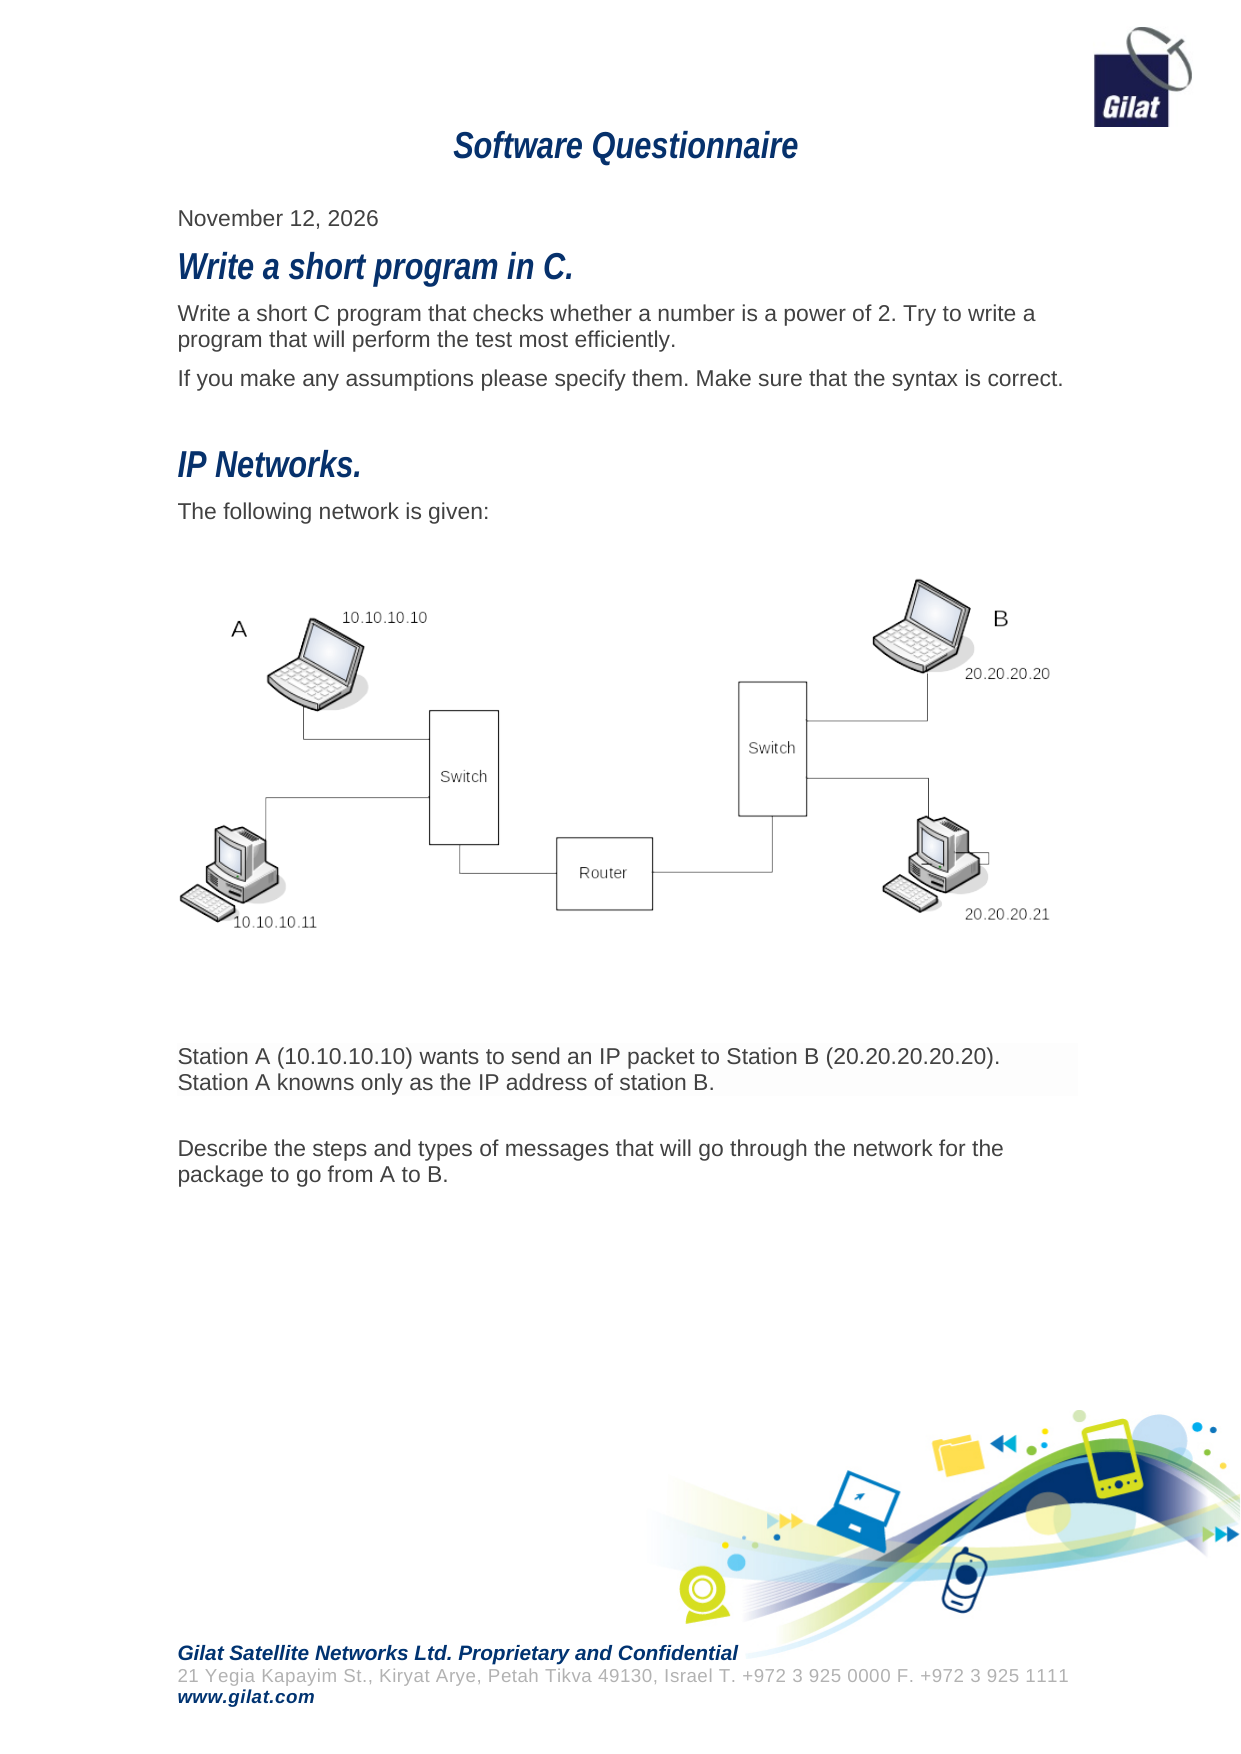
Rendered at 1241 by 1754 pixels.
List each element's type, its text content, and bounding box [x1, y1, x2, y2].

picture [621, 1410, 1241, 1659]
picture [1092, 26, 1194, 127]
subtitle IP Networks. [177, 443, 1078, 486]
subtitle Write a short program in C. [177, 244, 1078, 287]
text Station A (10.10.10.10) wants to send an IP packet to Station B (20.20.20.20.20). Station A knowns only as the IP address of station B. [177, 1043, 1078, 1096]
text The following network is given: [177, 498, 1078, 524]
text If you make any assumptions please specify them. Make sure that the syntax is correct. [177, 365, 1078, 391]
text October 29, 2020 [177, 205, 1078, 232]
text Describe the steps and types of messages that will go through the network for the package to go from A to B. [177, 1134, 1078, 1187]
picture [649, 1651, 654, 1659]
text Write a short C program that checks whether a number is a power of 2. Try to write a program that will perform the test most efficiently. [177, 300, 1078, 352]
picture [699, 1651, 704, 1659]
